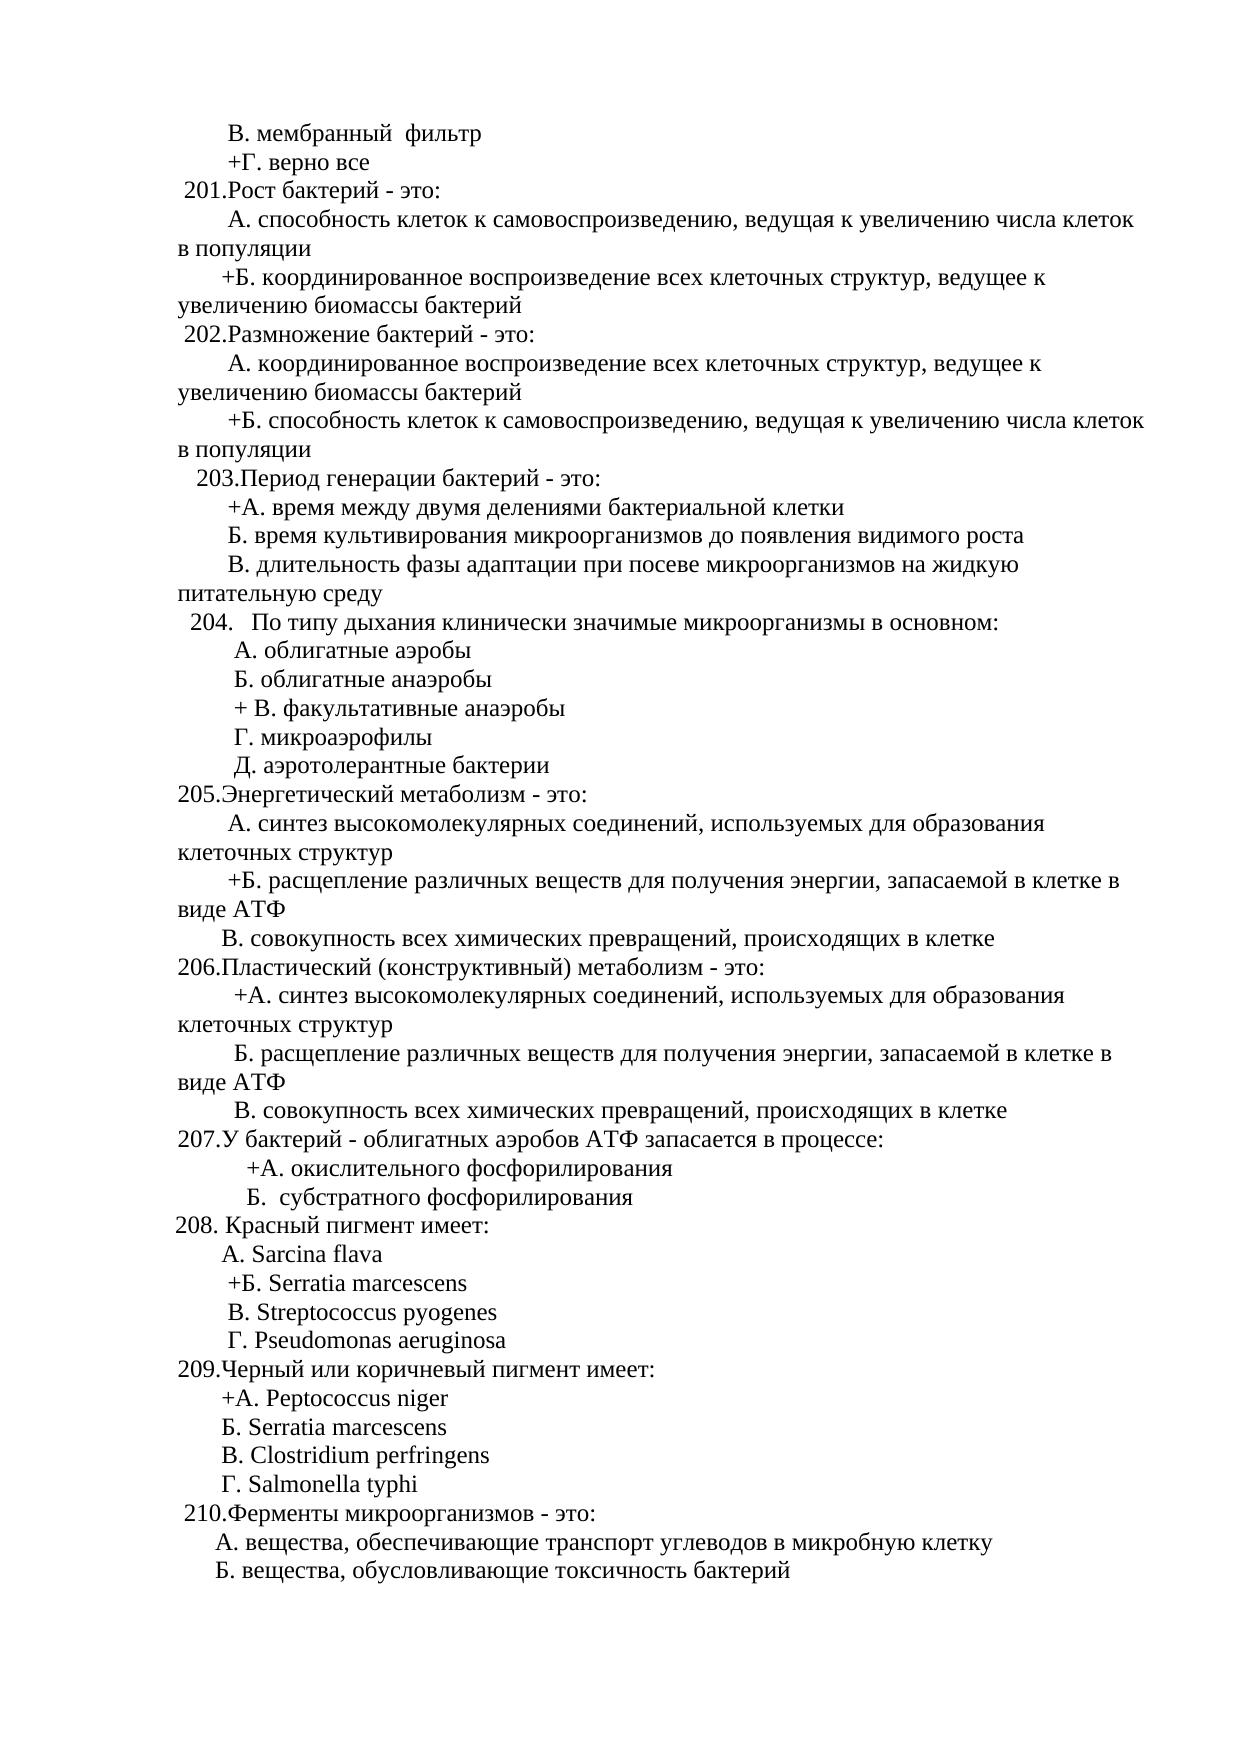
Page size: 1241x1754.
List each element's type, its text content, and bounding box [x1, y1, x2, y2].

text А. вещества, обеспечивающие транспорт углеводов в микробную клетку [177, 1527, 1152, 1556]
text +Б. координированное воспроизведение всех клеточных структур, ведущее к увеличению биомассы бактерий [177, 262, 1152, 319]
text 207.У бактерий - облигатных аэробов АТФ запасается в процессе: [177, 1124, 1152, 1153]
text 208. Красный пигмент имеет: [162, 1211, 1152, 1239]
text А. Sarcina flava [177, 1239, 1152, 1268]
text 209.Черный или коричневый пигмент имеет: [177, 1354, 1152, 1383]
text В. Streptococcus pyogenes [177, 1297, 1152, 1326]
text В. длительность фазы адаптации при посеве микроорганизмов на жидкую питательную среду [177, 549, 1152, 607]
text +Б. способность клеток к самовоспроизведению, ведущая к увеличению числа клеток в популяции [177, 406, 1152, 463]
text 205.Энергетический метаболизм - это: [177, 779, 1152, 808]
text 202.Размножение бактерий - это: [177, 319, 1152, 348]
text Б. облигатные анаэробы [177, 664, 1152, 693]
text Г. Рseudomonas aeruginosa [177, 1326, 1152, 1354]
text В. мембранный фильтр [177, 118, 1152, 147]
text А. способность клеток к самовоспроизведению, ведущая к увеличению числа клеток в популяции [177, 204, 1152, 262]
text +Б. Serratia marcescens [177, 1268, 1152, 1297]
text В. совокупность всех химических превращений, происходящих в клетке [177, 923, 1152, 952]
list По типу дыхания клинически значимые микроорганизмы в основном: [190, 607, 1152, 636]
text +Г. верно все [177, 147, 1152, 176]
text Д. аэротолерантные бактерии [177, 751, 1152, 779]
text В. Clostridium perfringens [177, 1441, 1152, 1469]
text Б. расщепление различных веществ для получения энергии, запасаемой в клетке в виде АТФ [177, 1038, 1152, 1096]
text 206.Пластический (конструктивный) метаболизм - это: [177, 952, 1152, 981]
text А. облигатные аэробы [177, 636, 1152, 664]
text +А. Peptococcus niger [177, 1383, 1152, 1412]
text Б. время культивирования микроорганизмов до появления видимого роста [177, 521, 1152, 549]
text 203.Период генерации бактерий - это: [177, 463, 1152, 492]
text А. синтез высокомолекулярных соединений, используемых для образования клеточных структур [177, 808, 1152, 866]
text +А. синтез высокомолекулярных соединений, используемых для образования клеточных структур [177, 981, 1152, 1038]
text Г. Salmonella typhi [177, 1469, 1152, 1498]
text 210.Ферменты микроорганизмов - это: [177, 1498, 1152, 1527]
text Б. вещества, обусловливающие токсичность бактерий [177, 1556, 1152, 1584]
text + В. факультативные анаэробы [177, 693, 1152, 722]
text Б. субстратного фосфорилирования [177, 1182, 1152, 1211]
text +А. время между двумя делениями бактериальной клетки [177, 492, 1152, 521]
text А. координированное воспроизведение всех клеточных структур, ведущее к увеличению биомассы бактерий [177, 348, 1152, 406]
text +Б. расщепление различных веществ для получения энергии, запасаемой в клетке в виде АТФ [177, 866, 1152, 923]
text 201.Рост бактерий - это: [177, 176, 1152, 204]
text Г. микроаэрофилы [177, 722, 1152, 751]
text В. совокупность всех химических превращений, происходящих в клетке [177, 1096, 1152, 1124]
text Б. Serratia marcescens [177, 1412, 1152, 1441]
text +А. окислительного фосфорилирования [177, 1153, 1152, 1182]
